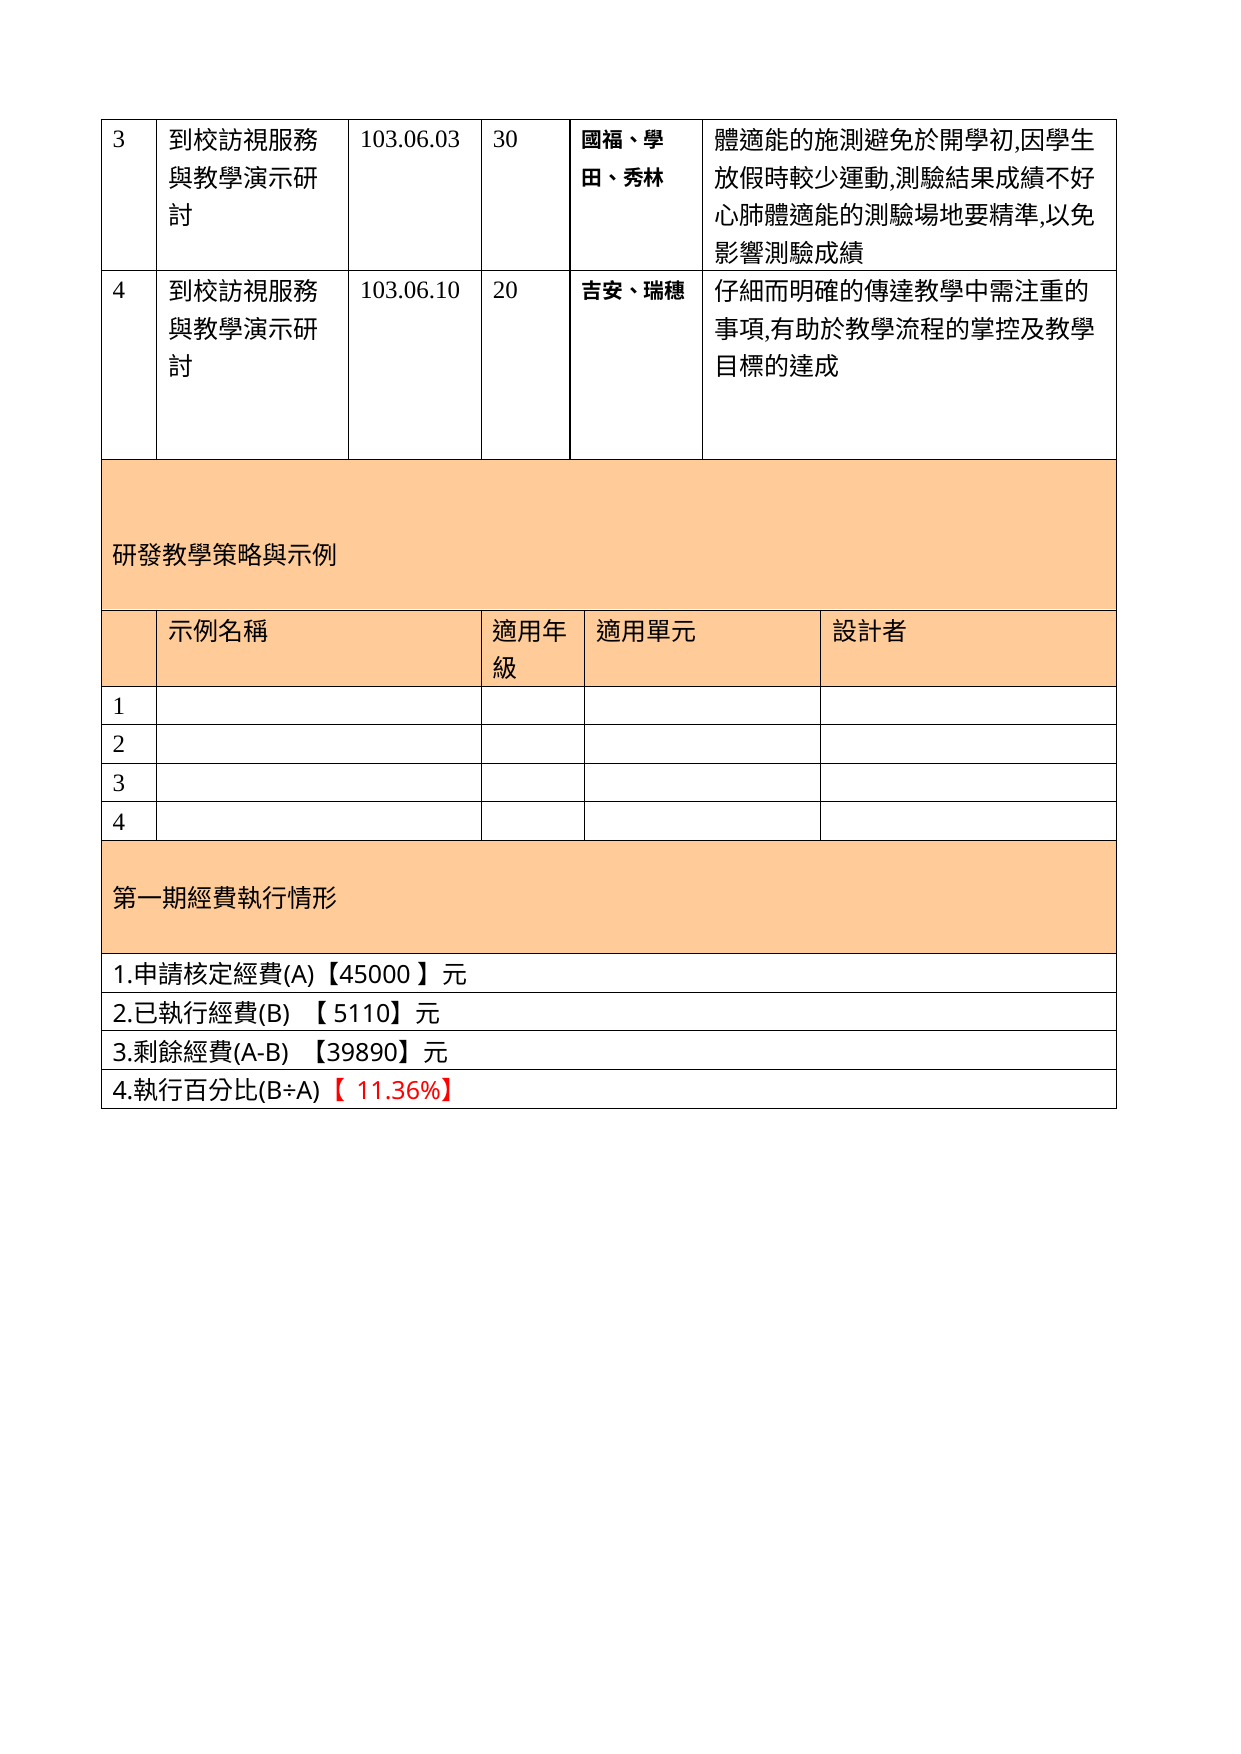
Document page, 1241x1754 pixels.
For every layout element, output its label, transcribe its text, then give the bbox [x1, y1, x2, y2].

table_cell 30 [482, 120, 569, 270]
table_cell 1.申請核定經費(A)【45000 】元 [102, 954, 1116, 992]
table_cell 國福、學田、秀林 [571, 120, 702, 270]
table_cell [585, 764, 820, 801]
table_cell 4.執行百分比(B÷A)【 11.36%】 [102, 1070, 1116, 1107]
table_cell 4 [102, 802, 156, 840]
table_cell [157, 687, 481, 724]
table_cell 適用年級 [482, 611, 584, 686]
table_cell 示例名稱 [157, 611, 481, 686]
table_cell [821, 725, 1116, 763]
table_cell 仔細而明確的傳達教學中需注重的事項,有助於教學流程的掌控及教學目標的達成 [703, 271, 1116, 458]
table_cell [482, 764, 584, 801]
table_cell [585, 687, 820, 724]
table_cell 103.06.10 [349, 271, 481, 458]
table_cell [821, 802, 1116, 840]
table_cell [585, 802, 820, 840]
table_cell 2 [102, 725, 156, 763]
table_cell 20 [482, 271, 569, 458]
table_cell 1 [102, 687, 156, 724]
table_cell 到校訪視服務與教學演示研討 [157, 120, 348, 270]
table_cell [157, 725, 481, 763]
table_cell 3 [102, 764, 156, 801]
table_cell 到校訪視服務與教學演示研討 [157, 271, 348, 458]
table_cell 2.已執行經費(B) 【 5110】元 [102, 993, 1116, 1030]
table_cell [157, 802, 481, 840]
table_cell 3.剩餘經費(A-B) 【39890】元 [102, 1031, 1116, 1069]
table_cell 103.06.03 [349, 120, 481, 270]
table_cell 3 [102, 120, 156, 270]
table_cell 體適能的施測避免於開學初,因學生放假時較少運動,測驗結果成績不好 心肺體適能的測驗場地要精準,以免影響測驗成績 [703, 120, 1116, 270]
table_cell [585, 725, 820, 763]
table_cell [821, 687, 1116, 724]
table_cell 設計者 [821, 611, 1116, 686]
table_cell 4 [102, 271, 156, 458]
table_cell 研發教學策略與示例 [102, 460, 1116, 609]
table_cell [821, 764, 1116, 801]
table_cell [482, 802, 584, 840]
table_cell 第一期經費執行情形 [102, 841, 1116, 953]
table_cell [157, 764, 481, 801]
table_cell 適用單元 [585, 611, 820, 686]
table_cell [482, 687, 584, 724]
table_cell [482, 725, 584, 763]
table_cell [102, 611, 156, 686]
table_cell 吉安、瑞穗 [571, 271, 702, 458]
